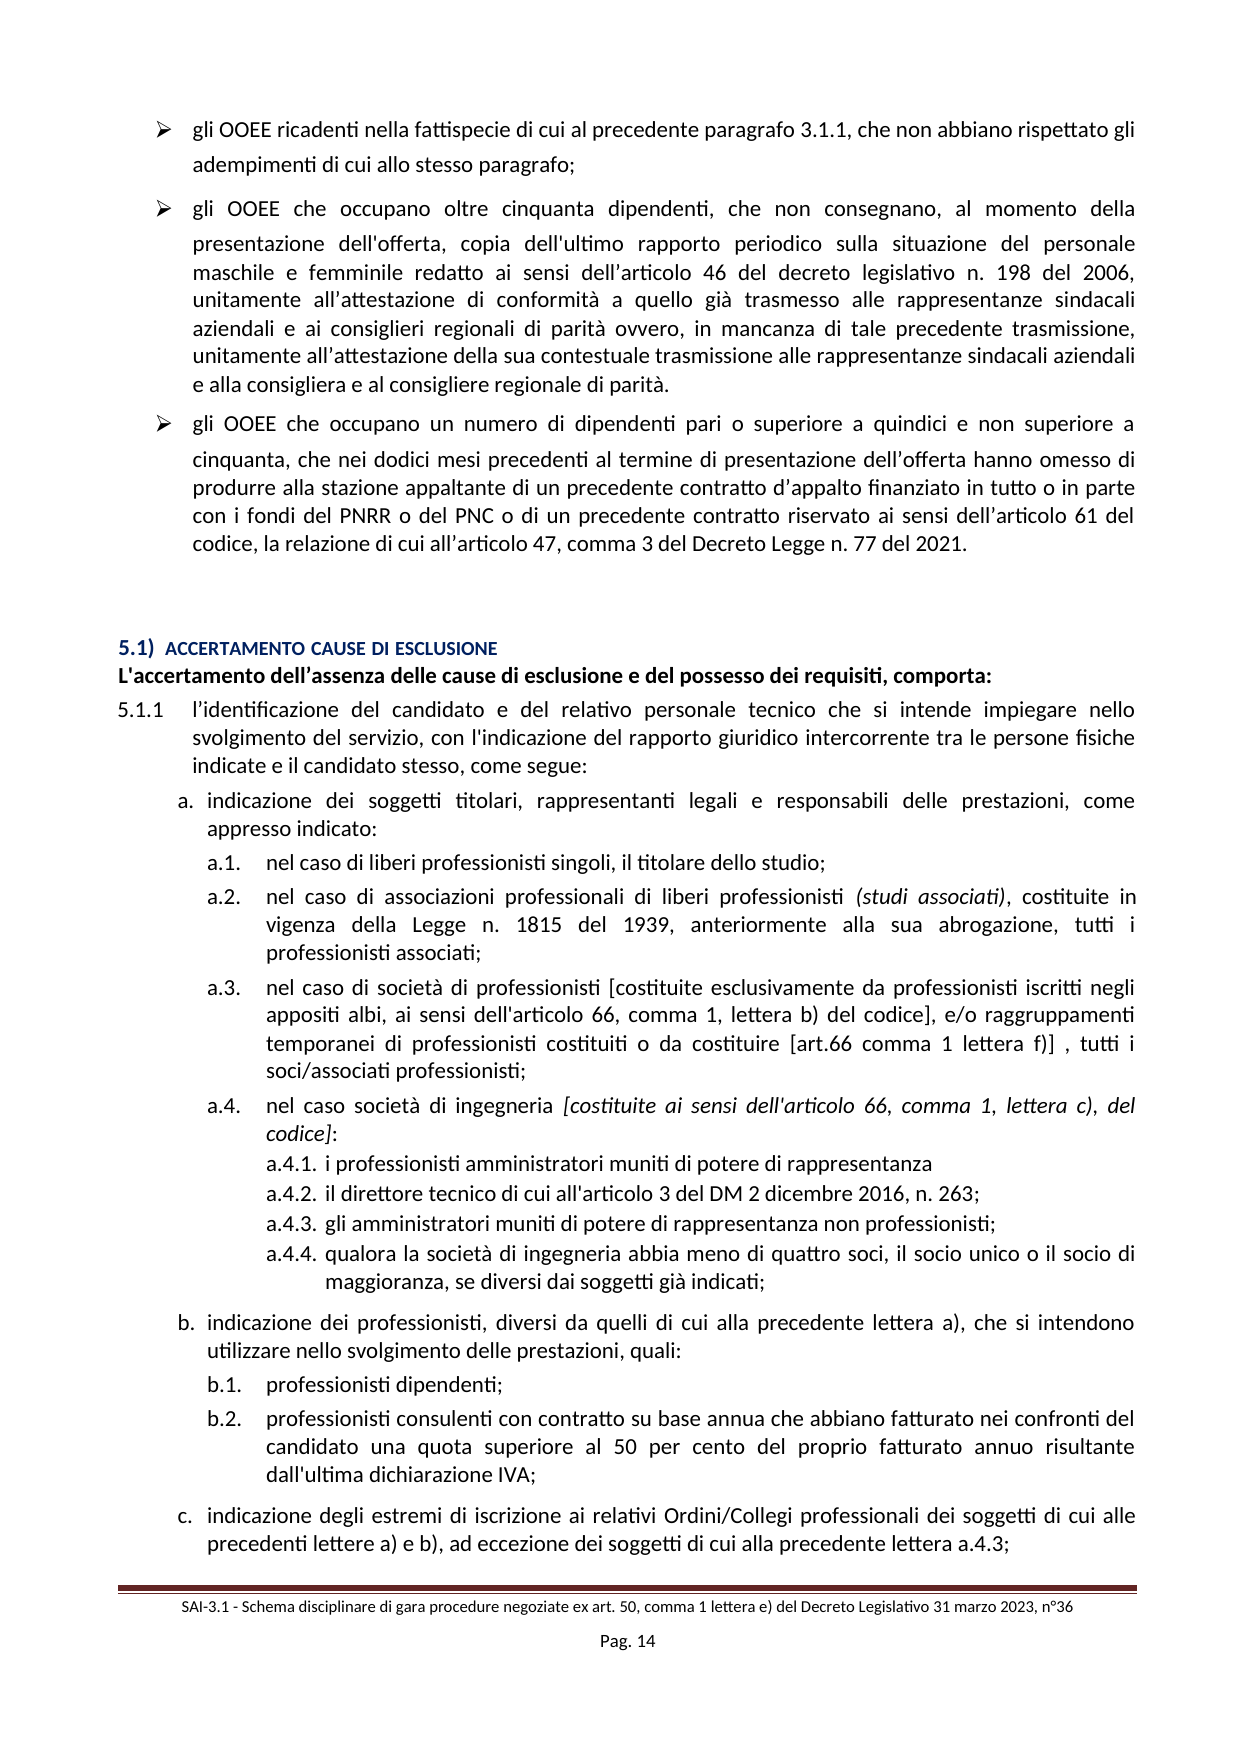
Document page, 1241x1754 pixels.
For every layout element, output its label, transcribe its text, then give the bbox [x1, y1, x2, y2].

list nel caso di società di professionisti [costituite esclusivamente da professionisti iscritti negli appositi albi, ai sensi dell'articolo 66, comma 1, lettera b) del codice], e/o raggruppamenti temporanei di professionisti costituiti o da costituire [art.66 comma 1 lettera f)] , tutti i soci/associati professionisti; [207, 973, 1137, 1085]
list l’identificazione del candidato e del relativo personale tecnico che si intende impiegare nello svolgimento del servizio, con l'indicazione del rapporto giuridico intercorrente tra le persone fisiche indicate e il candidato stesso, come segue: [117, 695, 1137, 779]
list nel caso società di ingegneria [costituite ai sensi dell'articolo 66, comma 1, lettera c), del codice]: [207, 1091, 1137, 1147]
list indicazione degli estremi di iscrizione ai relativi Ordini/Collegi professionali dei soggetti di cui alle precedenti lettere a) e b), ad eccezione dei soggetti di cui alla precedente lettera a.4.3; [177, 1501, 1137, 1557]
list professionisti consulenti con contratto su base annua che abbiano fatturato nei confronti del candidato una quota superiore al 50 per cento del proprio fatturato annuo risultante dall'ultima dichiarazione IVA; [207, 1404, 1137, 1488]
text 5.1) accertamento cause di esclusione [118, 631, 1137, 661]
list gli OOEE che occupano un numero di dipendenti pari o superiore a quindici e non superiore a cinquanta, che nei dodici mesi precedenti al termine di presentazione dell’offerta hanno omesso di produrre alla stazione appaltante di un precedente contratto d’appalto finanziato in tutto o in parte con i fondi del PNRR o del PNC o di un precedente contratto riservato ai sensi dell’articolo 61 del codice, la relazione di cui all’articolo 47, comma 3 del Decreto Legge n. 77 del 2021. [155, 398, 1137, 557]
list professionisti dipendenti; [207, 1370, 1137, 1398]
list i professionisti amministratori muniti di potere di rappresentanza [266, 1149, 1137, 1177]
text L'accertamento dell’assenza delle cause di esclusione e del possesso dei requisiti, comporta: [118, 661, 1137, 689]
list indicazione dei soggetti titolari, rappresentanti legali e responsabili delle prestazioni, come appresso indicato: [177, 786, 1137, 842]
list il direttore tecnico di cui all'articolo 3 del DM 2 dicembre 2016, n. 263; [266, 1179, 1137, 1207]
list nel caso di liberi professionisti singoli, il titolare dello studio; [207, 848, 1137, 876]
list indicazione dei professionisti, diversi da quelli di cui alla precedente lettera a), che si intendono utilizzare nello svolgimento delle prestazioni, quali: [177, 1308, 1137, 1364]
list gli OOEE ricadenti nella fattispecie di cui al precedente paragrafo 3.1.1, che non abbiano rispettato gli adempimenti di cui allo stesso paragrafo; [155, 103, 1137, 178]
list gli amministratori muniti di potere di rappresentanza non professionisti; [266, 1209, 1137, 1237]
list gli OOEE che occupano oltre cinquanta dipendenti, che non consegnano, al momento della presentazione dell'offerta, copia dell'ultimo rapporto periodico sulla situazione del personale maschile e femminile redatto ai sensi dell’articolo 46 del decreto legislativo n. 198 del 2006, unitamente all’attestazione di conformità a quello già trasmesso alle rappresentanze sindacali aziendali e ai consiglieri regionali di parità ovvero, in mancanza di tale precedente trasmissione, unitamente all’attestazione della sua contestuale trasmissione alle rappresentanze sindacali aziendali e alla consigliera e al consigliere regionale di parità. [155, 183, 1137, 398]
list qualora la società di ingegneria abbia meno di quattro soci, il socio unico o il socio di maggioranza, se diversi dai soggetti già indicati; [266, 1239, 1137, 1295]
list nel caso di associazioni professionali di liberi professionisti (studi associati), costituite in vigenza della Legge n. 1815 del 1939, anteriormente alla sua abrogazione, tutti i professionisti associati; [207, 882, 1137, 966]
